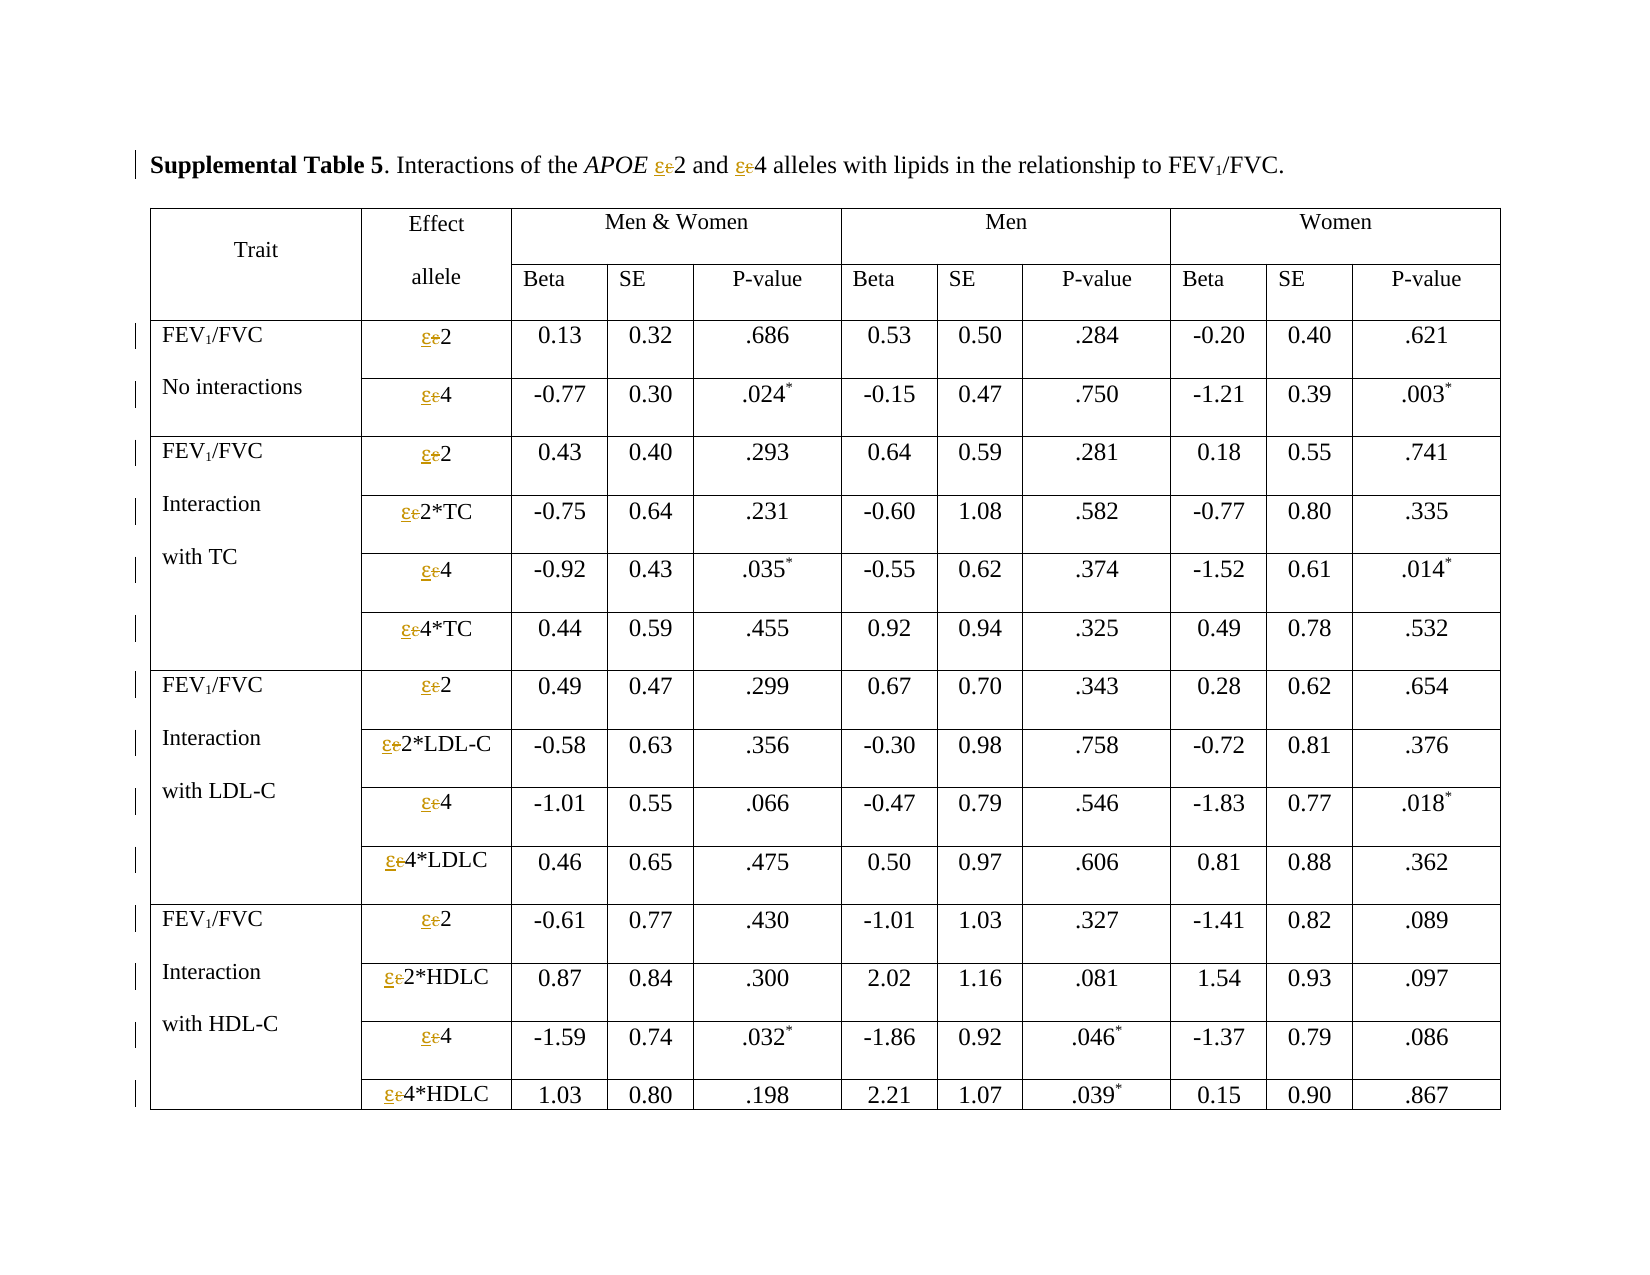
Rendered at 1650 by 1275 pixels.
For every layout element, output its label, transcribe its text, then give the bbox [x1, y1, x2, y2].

table_cell .867 [1353, 1080, 1500, 1109]
table_cell 0.59 [608, 613, 693, 670]
table_cell 2 [362, 905, 511, 962]
table_cell 4 [362, 379, 511, 436]
table_cell 2 [362, 671, 511, 729]
table_cell .089 [1353, 905, 1500, 962]
table_cell 0.59 [938, 437, 1022, 495]
table_cell .430 [694, 905, 841, 962]
table_cell 1.07 [938, 1080, 1022, 1109]
table_cell -0.75 [512, 496, 607, 553]
table_cell 0.44 [512, 613, 607, 670]
table_cell 1.03 [512, 1080, 607, 1109]
table_cell .606 [1023, 847, 1170, 904]
table_cell 0.61 [1267, 554, 1352, 612]
table_cell 4*HDLC [362, 1080, 511, 1109]
table_cell -1.01 [512, 788, 607, 846]
table_cell FEV1/FVC No interactions [151, 321, 361, 436]
table_cell SE [1267, 265, 1352, 319]
table_cell .281 [1023, 437, 1170, 495]
table_cell -0.15 [842, 379, 937, 436]
table_cell .198 [694, 1080, 841, 1109]
table_cell -0.72 [1171, 730, 1266, 787]
table_cell 0.64 [608, 496, 693, 553]
table_cell .750 [1023, 379, 1170, 436]
table_cell 2*TC [362, 496, 511, 553]
table_cell -0.30 [842, 730, 937, 787]
table_cell 2 [362, 321, 511, 378]
table_cell 2 [362, 437, 511, 495]
table_cell .741 [1353, 437, 1500, 495]
table_cell P-value [1023, 265, 1170, 319]
table_cell Beta [842, 265, 937, 319]
table_cell Beta [512, 265, 607, 319]
table_cell -1.01 [842, 905, 937, 962]
table_cell -0.60 [842, 496, 937, 553]
table_cell 2.02 [842, 964, 937, 1021]
table_cell .299 [694, 671, 841, 729]
table_cell .035* [694, 554, 841, 612]
table_cell .343 [1023, 671, 1170, 729]
table_cell 0.74 [608, 1022, 693, 1079]
table_cell .532 [1353, 613, 1500, 670]
table_cell .097 [1353, 964, 1500, 1021]
table_cell -0.92 [512, 554, 607, 612]
table_cell -0.20 [1171, 321, 1266, 378]
table_cell -0.55 [842, 554, 937, 612]
table_cell 1.08 [938, 496, 1022, 553]
table_cell 0.30 [608, 379, 693, 436]
table_cell .686 [694, 321, 841, 378]
table_cell FEV1/FVC Interaction with HDL-C [151, 905, 361, 1109]
table_cell .018* [1353, 788, 1500, 846]
table_cell .039* [1023, 1080, 1170, 1109]
table_cell -1.59 [512, 1022, 607, 1079]
table_cell -0.77 [512, 379, 607, 436]
text Supplemental Table 5. Interactions of the APOE 2 and 4 alleles with lipids in the relationship to FEV1/FVC. [150, 150, 1500, 179]
table_cell 0.64 [842, 437, 937, 495]
table_cell .455 [694, 613, 841, 670]
table_cell .546 [1023, 788, 1170, 846]
table_cell -1.83 [1171, 788, 1266, 846]
table_cell 0.80 [1267, 496, 1352, 553]
table_cell 1.16 [938, 964, 1022, 1021]
table_cell -0.77 [1171, 496, 1266, 553]
table_cell 0.55 [1267, 437, 1352, 495]
table_cell 0.88 [1267, 847, 1352, 904]
table_cell .376 [1353, 730, 1500, 787]
table_cell 0.47 [938, 379, 1022, 436]
table_cell 0.80 [608, 1080, 693, 1109]
table_cell .284 [1023, 321, 1170, 378]
table_cell .293 [694, 437, 841, 495]
table_cell .374 [1023, 554, 1170, 612]
table_cell .231 [694, 496, 841, 553]
table_cell SE [938, 265, 1022, 319]
table_cell 0.46 [512, 847, 607, 904]
table_cell 0.43 [608, 554, 693, 612]
table_cell 0.67 [842, 671, 937, 729]
table_cell .014* [1353, 554, 1500, 612]
table_cell 0.62 [938, 554, 1022, 612]
table_cell 0.18 [1171, 437, 1266, 495]
table_cell -0.47 [842, 788, 937, 846]
table_header Trait [151, 209, 361, 319]
table_cell 1.03 [938, 905, 1022, 962]
table_cell 0.40 [608, 437, 693, 495]
table_cell .081 [1023, 964, 1170, 1021]
table_cell 0.77 [608, 905, 693, 962]
table_cell 2*HDLC [362, 964, 511, 1021]
table_cell .356 [694, 730, 841, 787]
table_cell 2.21 [842, 1080, 937, 1109]
table_cell .003* [1353, 379, 1500, 436]
table_cell 0.87 [512, 964, 607, 1021]
table_cell .758 [1023, 730, 1170, 787]
table_cell -0.58 [512, 730, 607, 787]
table_cell -0.61 [512, 905, 607, 962]
table_cell 0.98 [938, 730, 1022, 787]
table_cell 0.39 [1267, 379, 1352, 436]
table_cell -1.37 [1171, 1022, 1266, 1079]
table_cell .327 [1023, 905, 1170, 962]
table_cell SE [608, 265, 693, 319]
table_cell .024* [694, 379, 841, 436]
table_header Women [1171, 209, 1500, 263]
table_cell 0.79 [1267, 1022, 1352, 1079]
table_cell 4 [362, 1022, 511, 1079]
table_cell 0.53 [842, 321, 937, 378]
table_cell .325 [1023, 613, 1170, 670]
table_cell 0.81 [1267, 730, 1352, 787]
table_cell 0.49 [512, 671, 607, 729]
table_cell 0.94 [938, 613, 1022, 670]
table_cell 4*LDLC [362, 847, 511, 904]
table_cell .086 [1353, 1022, 1500, 1079]
table_cell P-value [1353, 265, 1500, 319]
table_cell 0.65 [608, 847, 693, 904]
table_cell 0.28 [1171, 671, 1266, 729]
table_cell 0.47 [608, 671, 693, 729]
table_cell .066 [694, 788, 841, 846]
table_cell -1.21 [1171, 379, 1266, 436]
table_cell 0.78 [1267, 613, 1352, 670]
table_cell .621 [1353, 321, 1500, 378]
table_cell 0.84 [608, 964, 693, 1021]
table_cell 0.81 [1171, 847, 1266, 904]
table_cell 2*LDL-C [362, 730, 511, 787]
table_cell 0.62 [1267, 671, 1352, 729]
table_cell 0.90 [1267, 1080, 1352, 1109]
table_cell 0.93 [1267, 964, 1352, 1021]
table_cell 0.13 [512, 321, 607, 378]
table_header Men & Women [512, 209, 841, 263]
table_cell .582 [1023, 496, 1170, 553]
table_cell 0.97 [938, 847, 1022, 904]
table_cell 1.54 [1171, 964, 1266, 1021]
table_cell 0.92 [938, 1022, 1022, 1079]
table_cell .335 [1353, 496, 1500, 553]
table_cell .475 [694, 847, 841, 904]
table_cell Beta [1171, 265, 1266, 319]
table_cell P-value [694, 265, 841, 319]
table_header Effect allele [362, 209, 511, 319]
table_cell 0.40 [1267, 321, 1352, 378]
table_cell 4 [362, 788, 511, 846]
table_cell 0.55 [608, 788, 693, 846]
table_cell -1.52 [1171, 554, 1266, 612]
table_cell 0.50 [938, 321, 1022, 378]
table_cell 0.63 [608, 730, 693, 787]
table_cell 0.82 [1267, 905, 1352, 962]
table_cell .046* [1023, 1022, 1170, 1079]
table_header Men [842, 209, 1170, 263]
table_cell -1.86 [842, 1022, 937, 1079]
table_cell -1.41 [1171, 905, 1266, 962]
table_cell 0.32 [608, 321, 693, 378]
table_cell 4 [362, 554, 511, 612]
table_cell 0.50 [842, 847, 937, 904]
table_cell 0.15 [1171, 1080, 1266, 1109]
table_cell 0.79 [938, 788, 1022, 846]
table_cell 4*TC [362, 613, 511, 670]
table_cell .654 [1353, 671, 1500, 729]
table_cell FEV1/FVC Interaction with LDL-C [151, 671, 361, 904]
table_cell .362 [1353, 847, 1500, 904]
table_cell 0.70 [938, 671, 1022, 729]
table_cell 0.49 [1171, 613, 1266, 670]
table_cell 0.77 [1267, 788, 1352, 846]
table_cell FEV1/FVC Interaction with TC [151, 437, 361, 670]
table_cell .300 [694, 964, 841, 1021]
table_cell .032* [694, 1022, 841, 1079]
table_cell 0.43 [512, 437, 607, 495]
table_cell 0.92 [842, 613, 937, 670]
